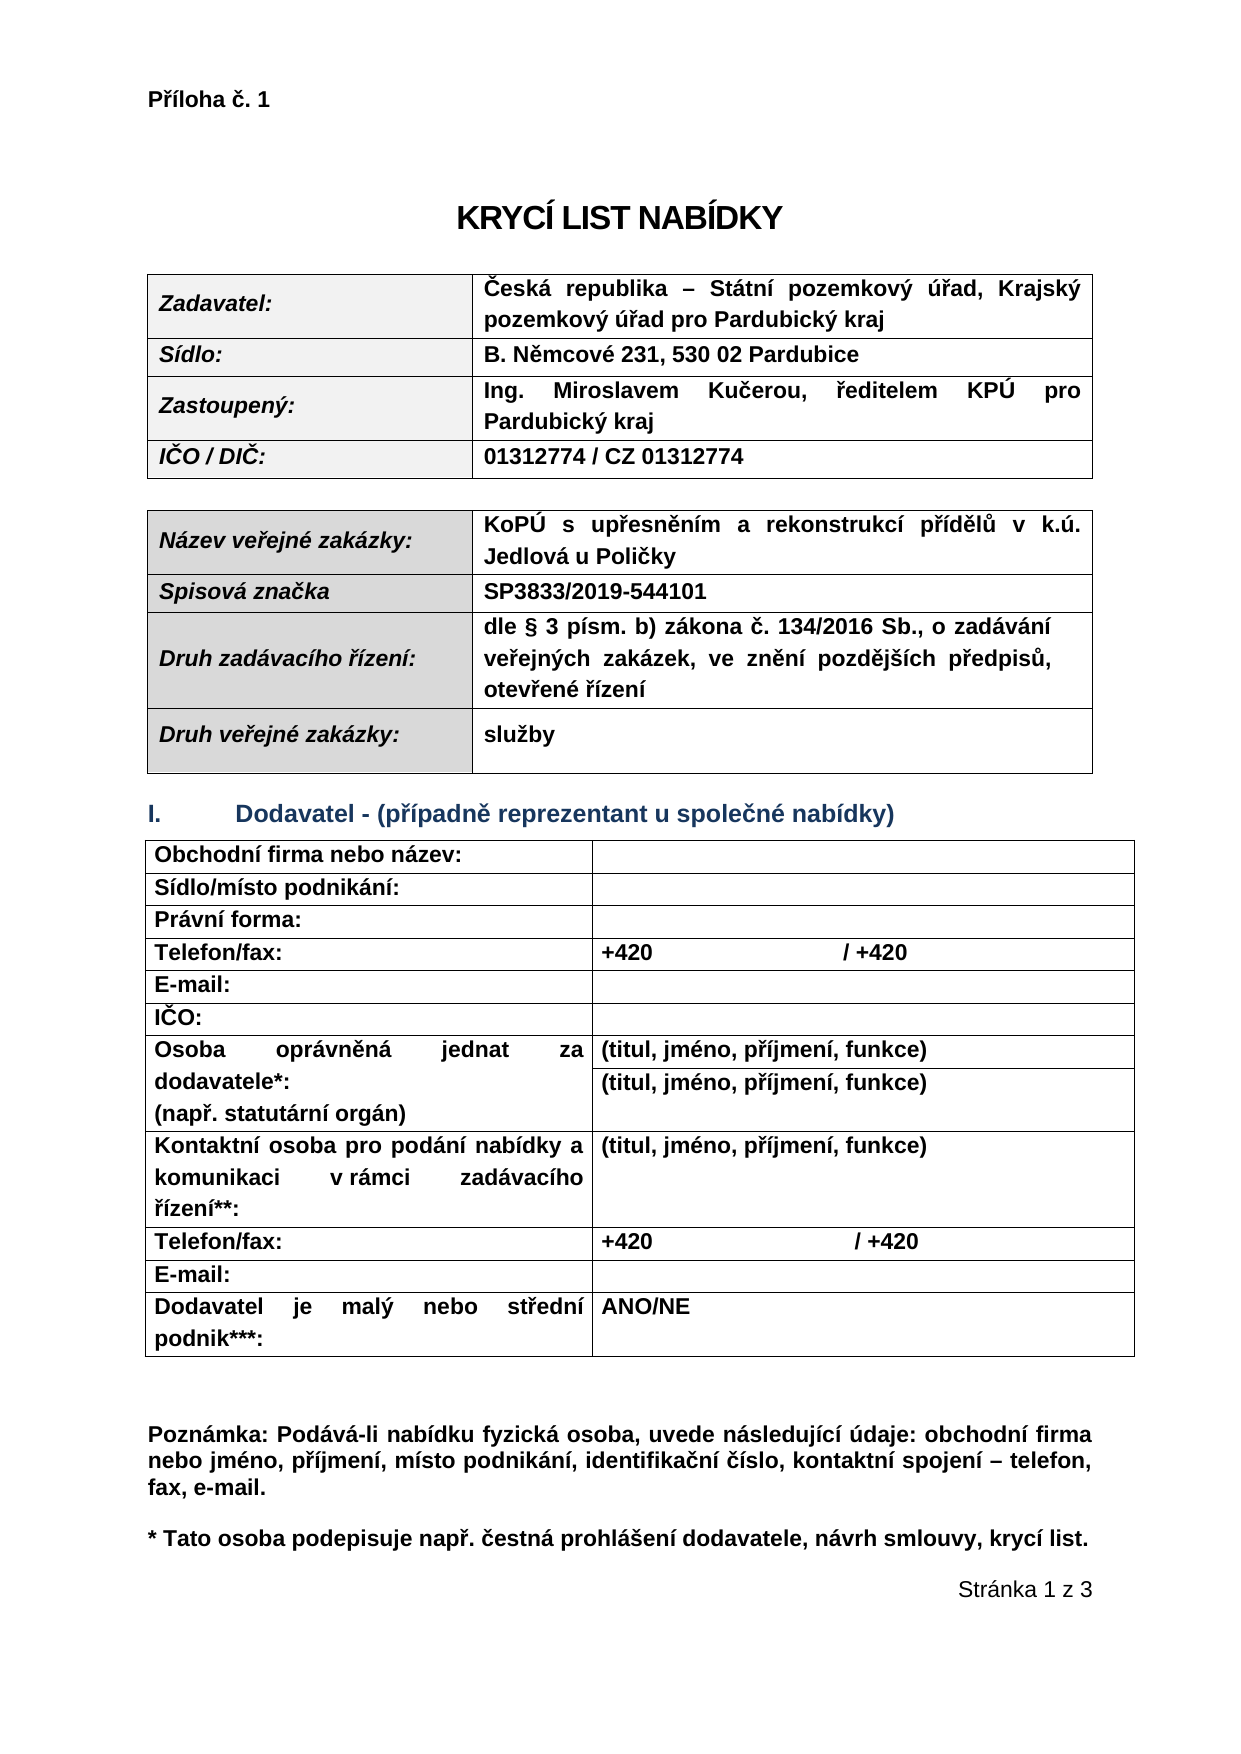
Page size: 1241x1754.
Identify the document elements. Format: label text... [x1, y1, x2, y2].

table_header Název veřejné zakázky: [148, 511, 472, 574]
table_cell E-mail: [146, 1261, 592, 1292]
table_cell Kontaktní osoba pro podání nabídky a komunikaci v rámci zadávacího řízení**: [146, 1132, 592, 1227]
table_cell [593, 971, 1134, 1003]
table_cell Druh veřejné zakázky: [148, 709, 472, 772]
table_cell +420 / +420 [593, 939, 1134, 970]
title Krycí list nabídky [148, 198, 1093, 236]
table_cell (titul, jméno, příjmení, funkce) [593, 1069, 1134, 1131]
table_header [593, 841, 1134, 872]
table_cell Sídlo: [148, 339, 472, 376]
table_cell Ing. Miroslavem Kučerou, ředitelem KPÚ pro Pardubický kraj [473, 377, 1092, 440]
table_cell IČO: [146, 1004, 592, 1035]
table_cell Telefon/fax: [146, 1228, 592, 1259]
table_cell Zastoupený: [148, 377, 472, 440]
table_cell [593, 1261, 1134, 1292]
table_header Obchodní firma nebo název: [146, 841, 592, 872]
table_cell [593, 1004, 1134, 1035]
table_cell Telefon/fax: [146, 939, 592, 970]
table_cell IČO / DIČ: [148, 441, 472, 477]
table_header Zadavatel: [148, 275, 472, 338]
table_cell SP3833/2019-544101 [473, 575, 1092, 612]
table_cell 01312774 / CZ 01312774 [473, 441, 1092, 477]
table_cell Spisová značka [148, 575, 472, 612]
table_cell E-mail: [146, 971, 592, 1003]
text Poznámka: Podává-li nabídku fyzická osoba, uvede následující údaje: obchodní firma nebo jméno, příjmení, místo podnikání, identifikační číslo, kontaktní spojení – telefon, fax, e-mail. [148, 1421, 1093, 1500]
table_cell (titul, jméno, příjmení, funkce) [593, 1036, 1134, 1068]
table_cell ANO/NE [593, 1293, 1134, 1356]
text * Tato osoba podepisuje např. čestná prohlášení dodavatele, návrh smlouvy, krycí list. [148, 1525, 1093, 1552]
table_cell dle § 3 písm. b) zákona č. 134/2016 Sb., o zadávání veřejných zakázek, ve znění pozdějších předpisů, otevřené řízení [473, 613, 1092, 708]
table_cell služby [473, 709, 1092, 772]
table_cell Dodavatel je malý nebo střední podnik***: [146, 1293, 592, 1356]
table_cell Sídlo/místo podnikání: [146, 874, 592, 905]
table_header [473, 511, 1092, 574]
table_cell B. Němcové 231, 530 02 Pardubice [473, 339, 1092, 376]
table_cell (titul, jméno, příjmení, funkce) [593, 1132, 1134, 1227]
table_cell +420 / +420 [593, 1228, 1134, 1259]
table_cell [593, 906, 1134, 938]
subtitle Dodavatel - (případně reprezentant u společné nabídky) [148, 798, 1093, 827]
table_cell [593, 874, 1134, 905]
table_cell Druh zadávacího řízení: [148, 613, 472, 708]
table_header Česká republika – Státní pozemkový úřad, Krajský pozemkový úřad pro Pardubický kraj [473, 275, 1092, 338]
table_cell Osoba oprávněná jednat za dodavatele*: (např. statutární orgán) [146, 1036, 592, 1131]
table_cell Právní forma: [146, 906, 592, 938]
